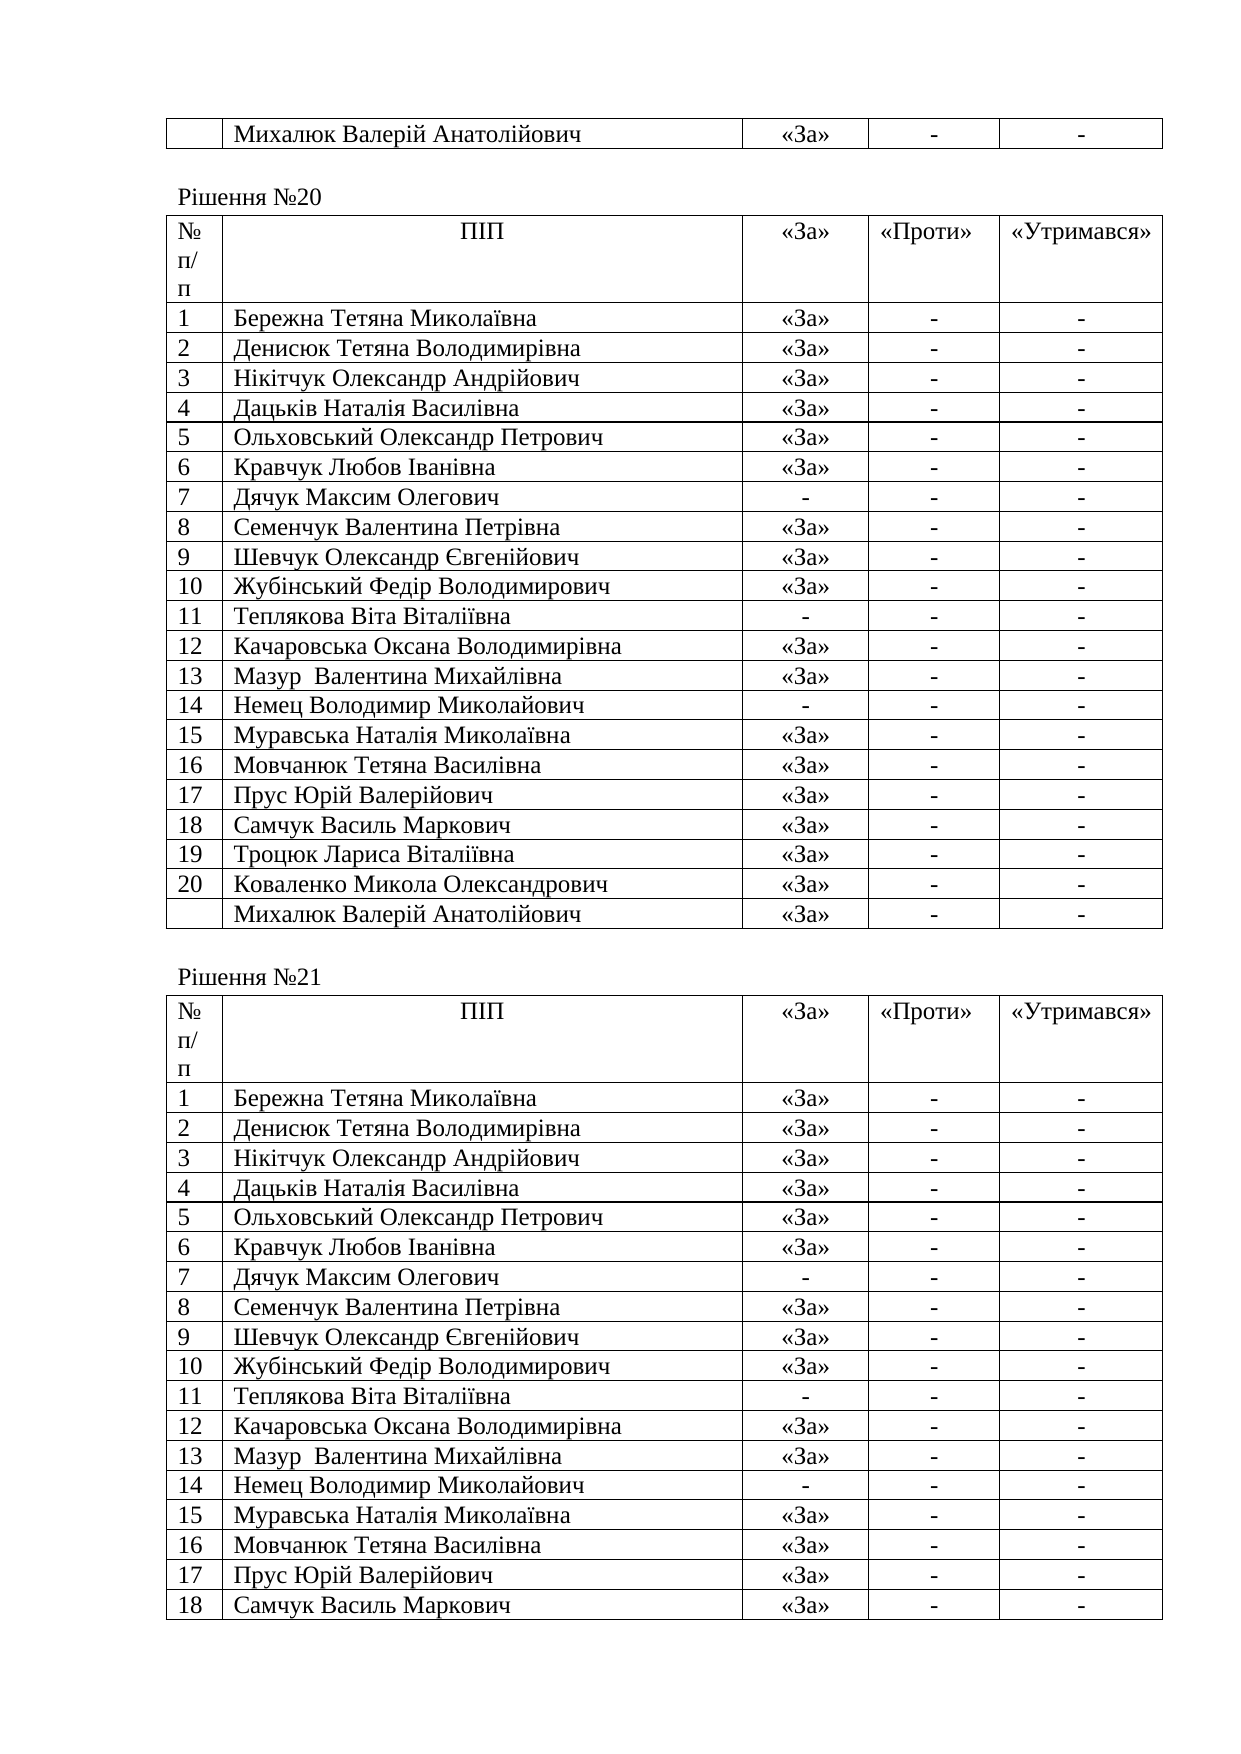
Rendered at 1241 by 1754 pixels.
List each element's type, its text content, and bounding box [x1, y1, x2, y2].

table_cell [167, 119, 222, 148]
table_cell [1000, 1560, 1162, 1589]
table_cell - [1000, 720, 1162, 749]
table_cell - [869, 869, 999, 898]
table_cell «За» [743, 571, 868, 600]
table_cell - [869, 482, 999, 511]
table_cell - [869, 661, 999, 689]
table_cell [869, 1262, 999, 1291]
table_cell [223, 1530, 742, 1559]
table_cell - [869, 601, 999, 630]
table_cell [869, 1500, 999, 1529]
table_cell «За» [743, 303, 868, 332]
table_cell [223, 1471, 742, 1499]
table_cell 20 [167, 869, 222, 898]
table_cell «За» [743, 720, 868, 749]
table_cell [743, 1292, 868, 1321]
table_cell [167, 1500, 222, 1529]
table_cell Ольховський Олександр Петрович [223, 1203, 742, 1231]
table_cell Самчук Василь Маркович [223, 810, 742, 838]
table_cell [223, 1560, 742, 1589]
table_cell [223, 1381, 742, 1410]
table_cell - [1000, 423, 1162, 451]
table_cell «За» [743, 661, 868, 689]
table_cell 2 [167, 333, 222, 362]
table_cell - [1000, 303, 1162, 332]
table_cell 5 [167, 1203, 222, 1231]
table_cell - [1000, 542, 1162, 570]
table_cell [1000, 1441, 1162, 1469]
table_cell - [743, 482, 868, 511]
table_cell - [869, 333, 999, 362]
table_cell - [869, 1203, 999, 1231]
table_cell Кравчук Любов Іванівна [223, 1232, 742, 1261]
table_cell Качаровська Оксана Володимирівна [223, 631, 742, 660]
table_cell - [869, 810, 999, 838]
table_cell 9 [167, 542, 222, 570]
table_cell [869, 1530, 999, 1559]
table_cell - [869, 542, 999, 570]
table_cell - [1000, 452, 1162, 481]
table_cell «За» [743, 119, 868, 148]
table_cell - [1000, 601, 1162, 630]
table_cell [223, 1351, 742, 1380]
table_cell - [869, 899, 999, 928]
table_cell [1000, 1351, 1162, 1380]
table_cell «За» [743, 899, 868, 928]
table_cell «За» [743, 393, 868, 421]
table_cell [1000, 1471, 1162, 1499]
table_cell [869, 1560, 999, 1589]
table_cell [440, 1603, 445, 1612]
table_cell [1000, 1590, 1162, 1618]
table_cell - [869, 423, 999, 451]
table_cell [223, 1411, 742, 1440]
table_cell 13 [167, 661, 222, 689]
table_cell «За» [743, 1143, 868, 1172]
table_cell Нікітчук Олександр Андрійович [223, 363, 742, 392]
table_cell Шевчук Олександр Євгенійович [223, 542, 742, 570]
table_cell - [1000, 750, 1162, 779]
table_cell - [869, 750, 999, 779]
table_cell «За» [743, 452, 868, 481]
table_cell - [869, 393, 999, 421]
table_cell - [869, 1143, 999, 1172]
table_cell Жубінський Федір Володимирович [223, 571, 742, 600]
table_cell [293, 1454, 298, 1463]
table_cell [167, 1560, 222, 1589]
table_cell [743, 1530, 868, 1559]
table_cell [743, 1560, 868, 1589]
table_header № п/п [167, 216, 222, 302]
table_cell - [1000, 899, 1162, 928]
table_cell «За» [743, 363, 868, 392]
table_cell «За» [743, 512, 868, 541]
table_cell Коваленко Микола Олександрович [223, 869, 742, 898]
table_cell Бережна Тетяна Миколаївна [223, 303, 742, 332]
table_cell 15 [167, 720, 222, 749]
table_cell «За» [743, 840, 868, 868]
table_cell 5 [167, 423, 222, 451]
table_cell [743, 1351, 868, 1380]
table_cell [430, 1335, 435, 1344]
table_cell - [869, 119, 999, 148]
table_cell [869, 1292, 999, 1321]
table_cell - [1000, 119, 1162, 148]
table_cell - [1000, 631, 1162, 660]
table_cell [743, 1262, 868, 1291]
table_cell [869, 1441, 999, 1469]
table_cell - [1000, 482, 1162, 511]
table_cell - [869, 571, 999, 600]
table_cell - [869, 1232, 999, 1261]
table_cell - [1000, 869, 1162, 898]
table_cell - [1000, 1143, 1162, 1172]
table_cell «За» [743, 780, 868, 809]
table_cell 4 [167, 393, 222, 421]
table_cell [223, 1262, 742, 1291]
table_cell - [1000, 333, 1162, 362]
table_cell «За» [743, 423, 868, 451]
table_cell Михалюк Валерій Анатолійович [223, 119, 742, 148]
table_cell - [869, 452, 999, 481]
table_cell 10 [167, 571, 222, 600]
table_cell - [869, 363, 999, 392]
table_cell - [1000, 1083, 1162, 1112]
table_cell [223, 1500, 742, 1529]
table_cell - [1000, 512, 1162, 541]
text Рішення №20 [177, 182, 1152, 211]
table_cell Мазур Валентина Михайлівна [223, 661, 742, 689]
table_cell Дячук Максим Олегович [223, 482, 742, 511]
table_cell «За» [743, 750, 868, 779]
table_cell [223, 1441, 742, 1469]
table_cell 4 [167, 1173, 222, 1201]
table_cell Кравчук Любов Іванівна [223, 452, 742, 481]
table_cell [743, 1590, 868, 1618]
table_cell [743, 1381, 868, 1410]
table_header «За» [743, 996, 868, 1082]
table_cell 3 [167, 363, 222, 392]
table_cell [167, 899, 222, 928]
table_cell - [1000, 661, 1162, 689]
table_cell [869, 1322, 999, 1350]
table_cell - [869, 720, 999, 749]
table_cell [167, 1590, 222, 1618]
table_cell «За» [743, 1232, 868, 1261]
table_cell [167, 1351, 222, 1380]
text Рішення №21 [177, 962, 1152, 991]
table_cell 7 [167, 1262, 222, 1291]
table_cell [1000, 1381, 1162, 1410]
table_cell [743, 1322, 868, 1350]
table_cell Ольховський Олександр Петрович [223, 423, 742, 451]
table_cell 8 [167, 512, 222, 541]
table_header «Утримався» [1000, 216, 1162, 302]
table_cell Денисюк Тетяна Володимирівна [223, 333, 742, 362]
table_cell «За» [743, 1173, 868, 1201]
table_cell - [869, 512, 999, 541]
table_cell «За» [743, 1113, 868, 1142]
table_cell - [869, 780, 999, 809]
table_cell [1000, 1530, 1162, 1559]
table_cell Дацьків Наталія Василівна [223, 1173, 742, 1201]
table_cell - [1000, 363, 1162, 392]
table_cell - [869, 1173, 999, 1201]
table_cell 19 [167, 840, 222, 868]
table_cell 14 [167, 691, 222, 719]
table_cell - [1000, 810, 1162, 838]
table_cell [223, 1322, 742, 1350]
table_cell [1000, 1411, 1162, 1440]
table_cell 6 [167, 452, 222, 481]
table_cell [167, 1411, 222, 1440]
table_cell «За» [743, 631, 868, 660]
table_cell - [869, 840, 999, 868]
table_cell 1 [167, 1083, 222, 1112]
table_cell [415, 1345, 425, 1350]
table_cell - [743, 691, 868, 719]
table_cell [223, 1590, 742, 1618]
table_cell «За» [743, 1083, 868, 1112]
table_header ПІП [223, 216, 742, 302]
table_cell «За» [743, 333, 868, 362]
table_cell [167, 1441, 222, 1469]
table_cell Теплякова Віта Віталіївна [223, 601, 742, 630]
table_cell - [1000, 691, 1162, 719]
table_cell - [1000, 571, 1162, 600]
table_cell «За» [743, 542, 868, 570]
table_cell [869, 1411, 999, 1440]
table_cell 7 [167, 482, 222, 511]
table_cell Троцюк Лариса Віталіївна [223, 840, 742, 868]
table_header «Проти» [869, 216, 999, 302]
table_cell - [1000, 780, 1162, 809]
table_cell - [869, 691, 999, 719]
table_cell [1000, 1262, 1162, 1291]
table_cell «За» [743, 869, 868, 898]
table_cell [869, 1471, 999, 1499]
table_cell 18 [167, 810, 222, 838]
table_cell - [1000, 1203, 1162, 1231]
table_cell - [1000, 1113, 1162, 1142]
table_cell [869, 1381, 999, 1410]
table_cell Мовчанюк Тетяна Василівна [223, 750, 742, 779]
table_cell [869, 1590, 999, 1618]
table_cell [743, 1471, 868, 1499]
table_cell 3 [167, 1143, 222, 1172]
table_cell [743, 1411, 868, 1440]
table_cell 1 [167, 303, 222, 332]
table_cell - [1000, 393, 1162, 421]
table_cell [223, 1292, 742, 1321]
table_cell Михалюк Валерій Анатолійович [223, 899, 742, 928]
table_cell 16 [167, 750, 222, 779]
table_cell Нікітчук Олександр Андрійович [223, 1143, 742, 1172]
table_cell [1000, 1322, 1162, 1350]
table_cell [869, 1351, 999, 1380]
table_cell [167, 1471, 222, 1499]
table_cell Дацьків Наталія Василівна [223, 393, 742, 421]
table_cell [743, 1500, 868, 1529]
table_cell - [1000, 1173, 1162, 1201]
table_cell Бережна Тетяна Миколаївна [223, 1083, 742, 1112]
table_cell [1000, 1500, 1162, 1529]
table_cell - [1000, 840, 1162, 868]
table_header ПІП [223, 996, 742, 1082]
table_cell Муравська Наталія Миколаївна [223, 720, 742, 749]
table_cell «За» [743, 810, 868, 838]
table_cell Денисюк Тетяна Володимирівна [223, 1113, 742, 1142]
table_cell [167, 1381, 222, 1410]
table_cell 12 [167, 631, 222, 660]
table_cell - [869, 303, 999, 332]
table_cell - [869, 631, 999, 660]
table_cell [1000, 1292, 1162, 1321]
table_cell - [869, 1083, 999, 1112]
table_cell Немец Володимир Миколайович [223, 691, 742, 719]
table_cell «За» [743, 1203, 868, 1231]
table_cell Прус Юрій Валерійович [223, 780, 742, 809]
table_header «Утримався» [1000, 996, 1162, 1082]
table_cell Семенчук Валентина Петрівна [223, 512, 742, 541]
table_cell 6 [167, 1232, 222, 1261]
table_cell - [743, 601, 868, 630]
table_cell - [1000, 1232, 1162, 1261]
table_cell - [869, 1113, 999, 1142]
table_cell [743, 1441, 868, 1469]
table_cell 11 [167, 601, 222, 630]
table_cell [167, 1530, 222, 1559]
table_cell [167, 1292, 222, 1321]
table_header «За» [743, 216, 868, 302]
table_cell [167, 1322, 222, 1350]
table_cell 2 [167, 1113, 222, 1142]
table_cell 17 [167, 780, 222, 809]
table_header «Проти» [869, 996, 999, 1082]
table_header № п/п [167, 996, 222, 1082]
